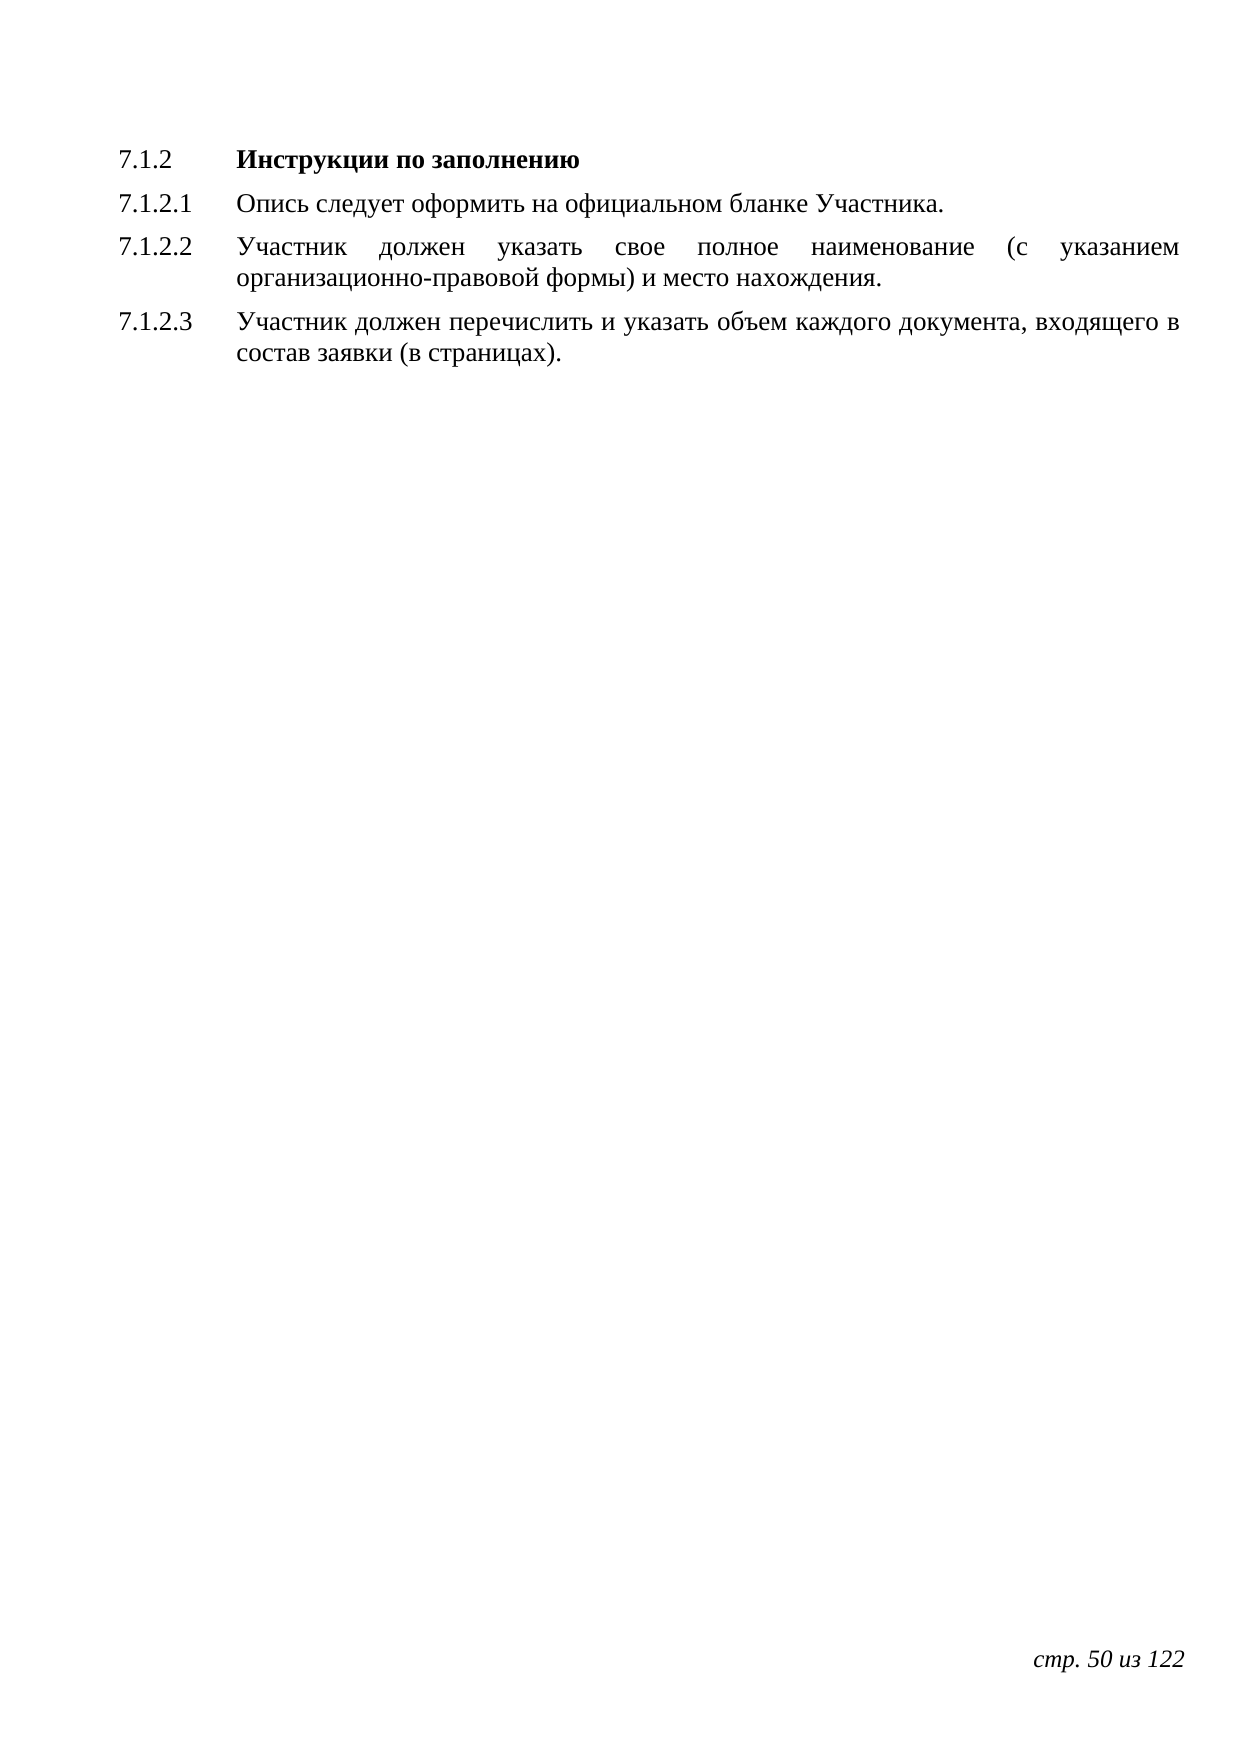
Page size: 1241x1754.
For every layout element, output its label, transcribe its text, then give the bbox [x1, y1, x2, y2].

list Опись следует оформить на официальном бланке Участника. [118, 187, 1181, 218]
list Участник должен указать свое полное наименование (с указанием организационно-правовой формы) и место нахождения. [118, 230, 1181, 293]
list Участник должен перечислить и указать объем каждого документа, входящего в состав заявки (в страницах). [118, 305, 1181, 367]
list Инструкции по заполнению [118, 143, 1181, 174]
